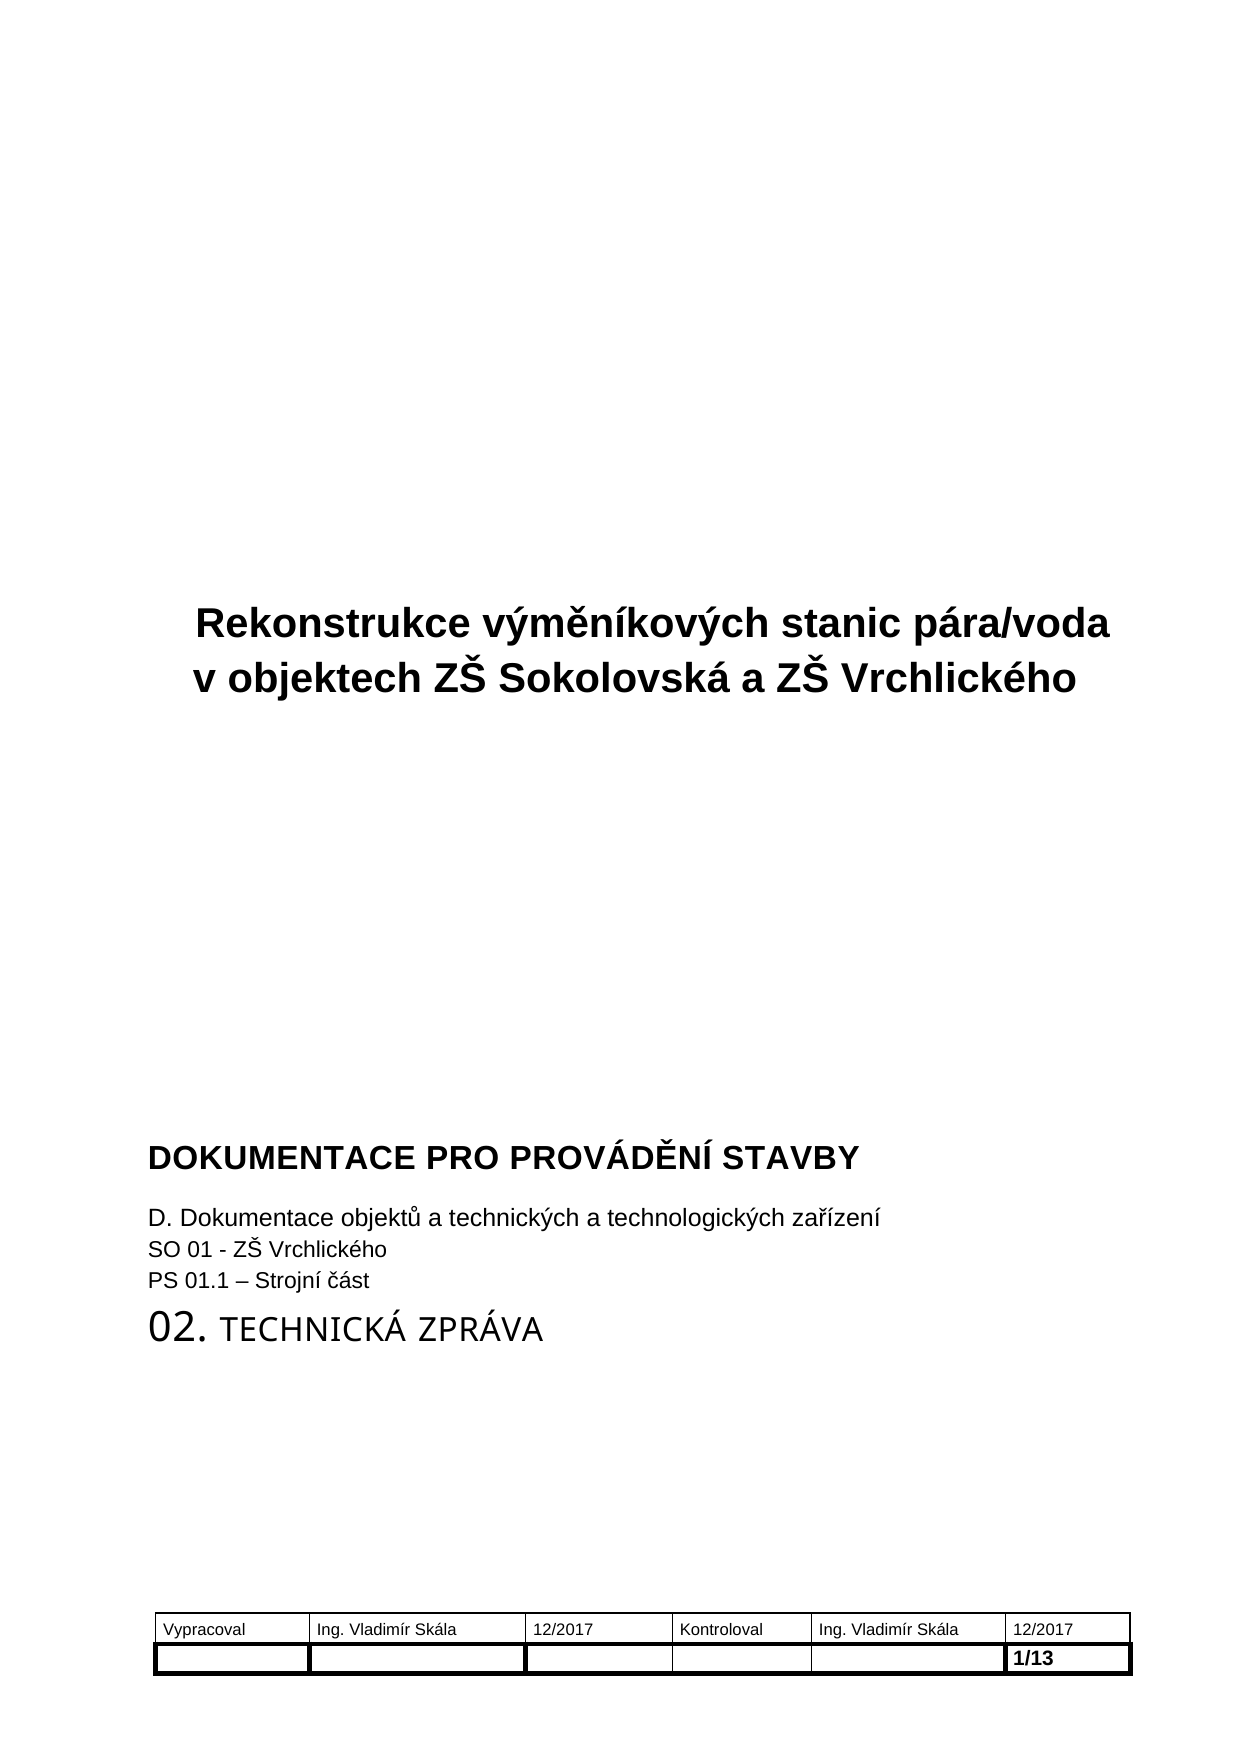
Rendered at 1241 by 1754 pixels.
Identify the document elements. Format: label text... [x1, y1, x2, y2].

text SO 01 - ZŠ Vrchlického [148, 1236, 1122, 1263]
text DOKUMENTACE PRO PROVÁDĚNÍ STAVBY [148, 1138, 1122, 1177]
text 02. technická zpráva [148, 1297, 1122, 1353]
text PS 01.1 – Strojní část [148, 1267, 1122, 1293]
text D. Dokumentace objektů a technických a technologických zařízení [148, 1203, 1122, 1232]
text Rekonstrukce výměníkových stanic pára/voda v objektech ZŠ Sokolovská a ZŠ Vrchlického [148, 598, 1122, 701]
